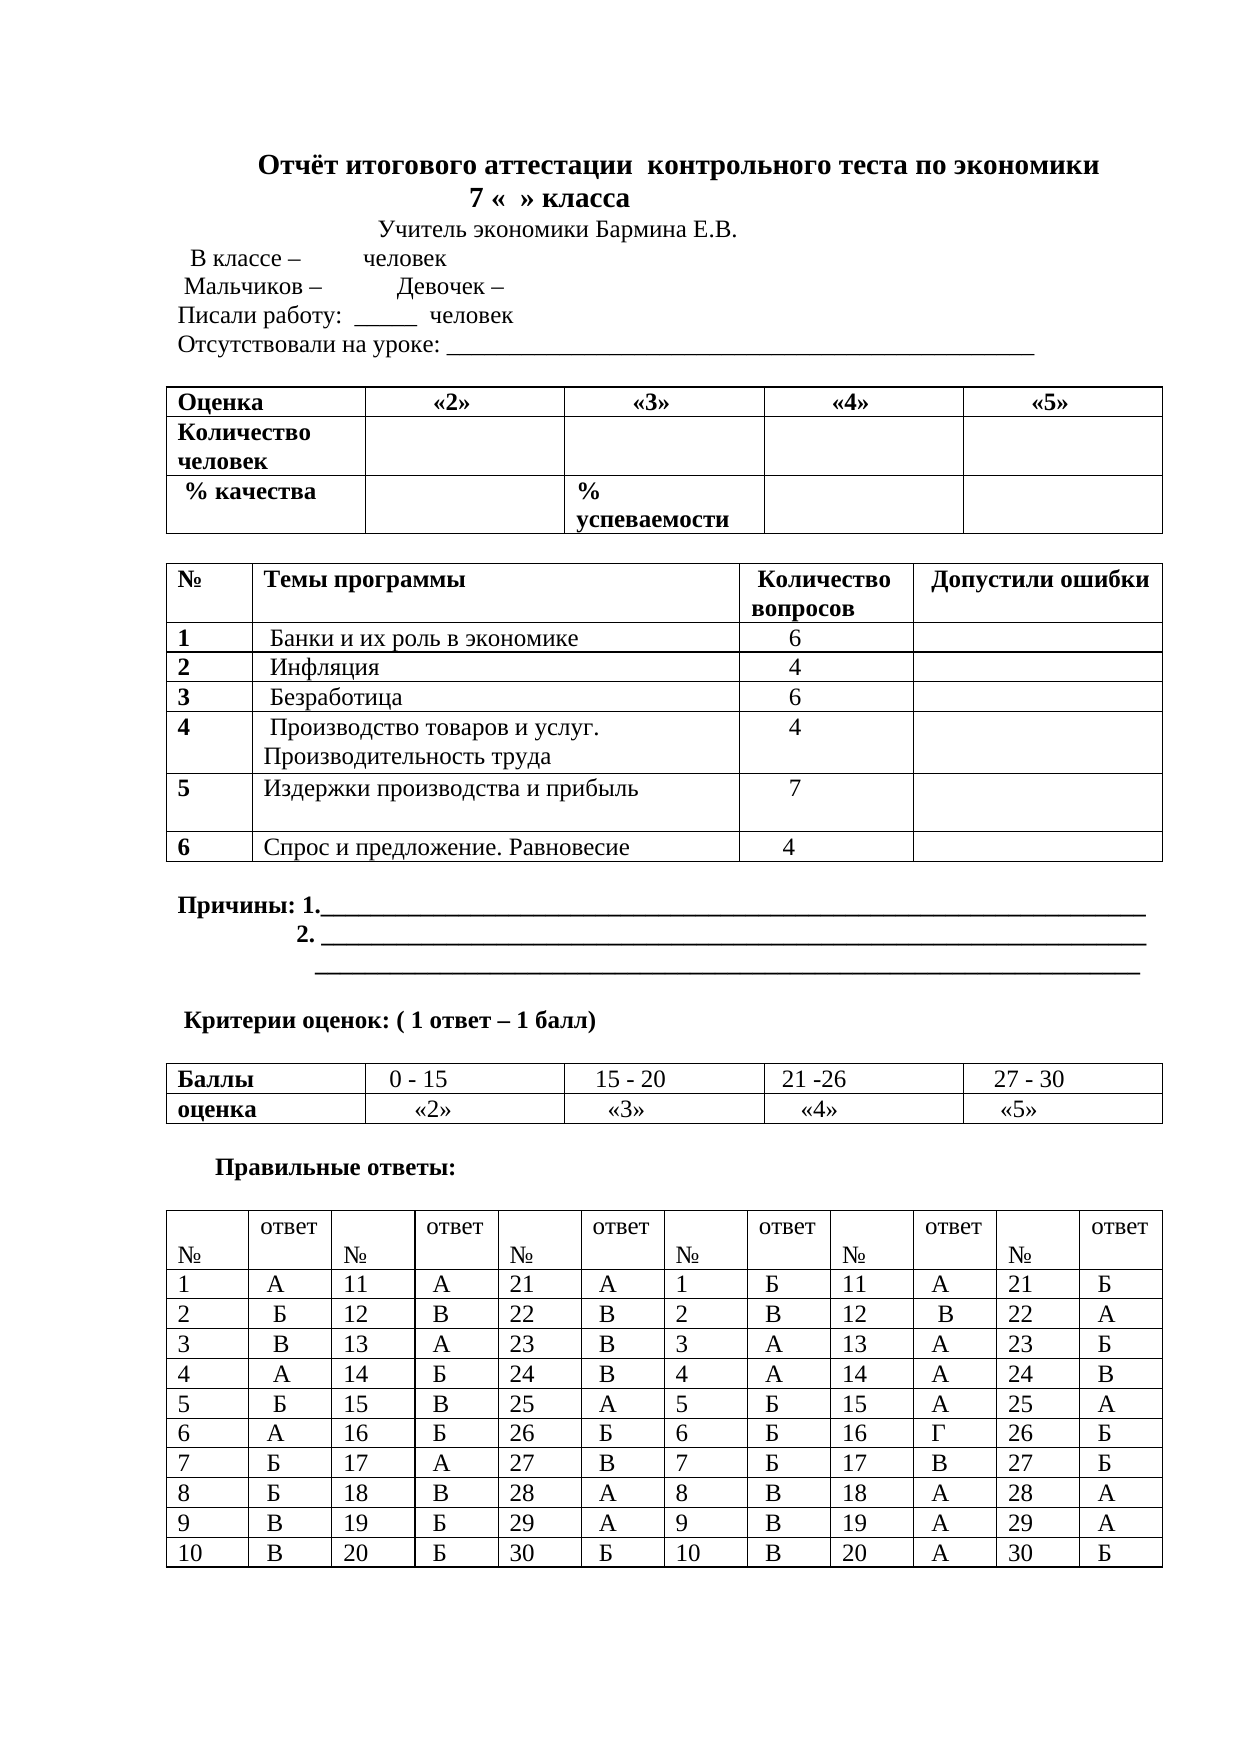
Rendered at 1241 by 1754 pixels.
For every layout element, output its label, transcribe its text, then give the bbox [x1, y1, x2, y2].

table_cell 5 [167, 774, 252, 831]
text 7 « » класса [177, 180, 1152, 214]
text Причины: 1.__________________________________________________________________ [177, 891, 1152, 919]
table_cell 9 [167, 1508, 248, 1537]
table_cell Б [1080, 1270, 1162, 1298]
text Отчёт итогового аттестации контрольного теста по экономики [177, 147, 1152, 180]
table_cell А [1080, 1508, 1162, 1537]
table_cell [914, 653, 1162, 681]
table_cell 22 [997, 1299, 1079, 1328]
table_cell 4 [167, 1359, 248, 1388]
table_cell Б [249, 1448, 331, 1477]
table_cell Б [249, 1389, 331, 1417]
table_header № [167, 564, 252, 622]
table_cell А [914, 1329, 996, 1358]
text Правильные ответы: [177, 1152, 1152, 1181]
table_cell 11 [332, 1270, 414, 1298]
table_cell 8 [167, 1478, 248, 1507]
table_header ответ [748, 1211, 830, 1268]
table_cell «2» [366, 1094, 564, 1123]
table_cell 22 [499, 1299, 581, 1328]
table_cell В [748, 1508, 830, 1537]
table_cell Б [416, 1359, 498, 1388]
table_cell 4 [740, 653, 913, 681]
table_cell А [249, 1270, 331, 1298]
text Писали работу: _____ человек [177, 300, 1152, 329]
table_cell А [1080, 1478, 1162, 1507]
table_cell А [416, 1448, 498, 1477]
table_cell Б [1080, 1419, 1162, 1447]
table_cell 14 [831, 1359, 913, 1388]
table_cell 15 [831, 1389, 913, 1417]
table_header Оценка [167, 388, 365, 416]
table_cell 28 [499, 1478, 581, 1507]
table_cell Производство товаров и услуг. Производительность труда [253, 712, 739, 772]
table_cell [765, 476, 963, 533]
table_header Количество вопросов [740, 564, 913, 622]
table_header 15 - 20 [565, 1064, 764, 1093]
table_cell 4 [665, 1359, 747, 1388]
table_cell [565, 417, 764, 475]
table_cell 4 [740, 712, 913, 772]
table_cell [914, 623, 1162, 651]
text В классе – человек [177, 243, 1152, 271]
table_cell 6 [665, 1419, 747, 1447]
table_cell Издержки производства и прибыль [253, 774, 739, 831]
table_cell [765, 417, 963, 475]
text Мальчиков – Девочек – [177, 271, 1152, 300]
table_cell 26 [499, 1419, 581, 1447]
table_cell А [914, 1508, 996, 1537]
table_cell 4 [167, 712, 252, 772]
table_cell Б [1080, 1538, 1162, 1566]
table_header 0 - 15 [366, 1064, 564, 1093]
table_cell 2 [167, 653, 252, 681]
table_cell 7 [167, 1448, 248, 1477]
table_header № [665, 1211, 747, 1268]
table_header № [167, 1211, 248, 1268]
table_cell 24 [997, 1359, 1079, 1388]
table_cell 14 [332, 1359, 414, 1388]
table_cell 17 [332, 1448, 414, 1477]
table_cell оценка [167, 1094, 365, 1123]
text Отсутствовали на уроке: _______________________________________________ [177, 329, 1152, 358]
table_cell А [416, 1329, 498, 1358]
table_cell В [748, 1538, 830, 1566]
table_header ответ [249, 1211, 331, 1268]
table_cell Б [748, 1389, 830, 1417]
table_cell В [914, 1448, 996, 1477]
table_cell 7 [740, 774, 913, 831]
table_cell А [914, 1270, 996, 1298]
table_cell 1 [167, 1270, 248, 1298]
table_cell [914, 832, 1162, 861]
table_cell В [582, 1299, 664, 1328]
table_cell В [1080, 1359, 1162, 1388]
table_cell 18 [831, 1478, 913, 1507]
table_cell 27 [997, 1448, 1079, 1477]
table_header «2» [366, 388, 564, 416]
table_cell 26 [997, 1419, 1079, 1447]
table_cell 7 [665, 1448, 747, 1477]
table_cell Спрос и предложение. Равновесие [253, 832, 739, 861]
table_cell А [416, 1270, 498, 1298]
table_header 27 - 30 [964, 1064, 1162, 1093]
table_cell 12 [831, 1299, 913, 1328]
table_cell 21 [997, 1270, 1079, 1298]
table_header № [332, 1211, 414, 1268]
table_cell Г [914, 1419, 996, 1447]
table_cell 6 [740, 623, 913, 651]
table_cell 18 [332, 1478, 414, 1507]
table_cell Б [748, 1448, 830, 1477]
table_cell В [582, 1448, 664, 1477]
table_header Темы программы [253, 564, 739, 622]
table_cell А [582, 1389, 664, 1417]
table_cell [964, 476, 1162, 533]
table_cell Б [582, 1419, 664, 1447]
table_cell [914, 712, 1162, 772]
table_cell 4 [740, 832, 913, 861]
table_cell 23 [499, 1329, 581, 1358]
table_cell А [748, 1329, 830, 1358]
table_cell А [914, 1538, 996, 1566]
table_cell А [249, 1419, 331, 1447]
text __________________________________________________________________ [177, 948, 1152, 977]
table_cell В [249, 1508, 331, 1537]
table_cell А [582, 1478, 664, 1507]
table_cell 27 [499, 1448, 581, 1477]
table_cell 8 [665, 1478, 747, 1507]
table_cell 3 [167, 682, 252, 711]
table_cell Б [582, 1538, 664, 1566]
table_header 21 -26 [765, 1064, 963, 1093]
table_cell В [416, 1299, 498, 1328]
table_cell 6 [740, 682, 913, 711]
table_cell 24 [499, 1359, 581, 1388]
table_cell «5» [964, 1094, 1162, 1123]
table_cell 1 [665, 1270, 747, 1298]
table_cell Б [1080, 1448, 1162, 1477]
table_cell 21 [499, 1270, 581, 1298]
table_cell 5 [167, 1389, 248, 1417]
table_cell 12 [332, 1299, 414, 1328]
table_cell 30 [499, 1538, 581, 1566]
table_cell В [416, 1389, 498, 1417]
table_cell 10 [665, 1538, 747, 1566]
text Учитель экономики Бармина Е.В. [177, 214, 1152, 243]
table_cell А [1080, 1389, 1162, 1417]
text 2. __________________________________________________________________ [177, 919, 1152, 948]
table_cell [366, 417, 564, 475]
table_cell «3» [565, 1094, 764, 1123]
table_cell 16 [332, 1419, 414, 1447]
table_cell В [582, 1329, 664, 1358]
table_header ответ [582, 1211, 664, 1268]
table_cell 30 [997, 1538, 1079, 1566]
table_cell 13 [831, 1329, 913, 1358]
text Критерии оценок: ( 1 ответ – 1 балл) [177, 1006, 1152, 1034]
table_cell 19 [831, 1508, 913, 1537]
table_cell Б [748, 1419, 830, 1447]
table_cell [914, 774, 1162, 831]
table_cell В [914, 1299, 996, 1328]
table_cell 5 [665, 1389, 747, 1417]
table_cell 17 [831, 1448, 913, 1477]
table_header № [499, 1211, 581, 1268]
table_cell Безработица [253, 682, 739, 711]
table_cell 9 [665, 1508, 747, 1537]
table_cell 28 [997, 1478, 1079, 1507]
table_header ответ [416, 1211, 498, 1268]
table_cell 20 [831, 1538, 913, 1566]
table_cell А [914, 1389, 996, 1417]
table_cell Банки и их роль в экономике [253, 623, 739, 651]
table_header «3» [565, 388, 764, 416]
table_cell В [249, 1329, 331, 1358]
table_header ответ [1080, 1211, 1162, 1268]
table_cell 19 [332, 1508, 414, 1537]
table_cell Б [1080, 1329, 1162, 1358]
table_cell 6 [167, 1419, 248, 1447]
table_cell 29 [499, 1508, 581, 1537]
table_cell В [582, 1359, 664, 1388]
table_cell 29 [997, 1508, 1079, 1537]
table_cell 13 [332, 1329, 414, 1358]
table_header «5» [964, 388, 1162, 416]
table_cell 6 [167, 832, 252, 861]
table_cell 11 [831, 1270, 913, 1298]
table_cell Инфляция [253, 653, 739, 681]
table_cell Количество человек [167, 417, 365, 475]
table_cell [366, 476, 564, 533]
table_header Допустили ошибки [914, 564, 1162, 622]
table_cell «4» [765, 1094, 963, 1123]
table_header Баллы [167, 1064, 365, 1093]
table_cell 15 [332, 1389, 414, 1417]
table_cell 16 [831, 1419, 913, 1447]
table_cell [914, 682, 1162, 711]
table_cell В [416, 1478, 498, 1507]
table_cell 23 [997, 1329, 1079, 1358]
table_header № [831, 1211, 913, 1268]
table_cell В [748, 1299, 830, 1328]
table_cell 3 [167, 1329, 248, 1358]
table_header № [997, 1211, 1079, 1268]
table_header ответ [914, 1211, 996, 1268]
table_header «4» [765, 388, 963, 416]
table_cell Б [416, 1538, 498, 1566]
table_cell [964, 417, 1162, 475]
table_cell Б [416, 1419, 498, 1447]
table_cell Б [249, 1478, 331, 1507]
table_cell 25 [499, 1389, 581, 1417]
table_cell 20 [332, 1538, 414, 1566]
table_cell 10 [167, 1538, 248, 1566]
table_cell А [582, 1508, 664, 1537]
table_cell 25 [997, 1389, 1079, 1417]
table_cell А [914, 1478, 996, 1507]
table_cell Б [249, 1299, 331, 1328]
table_cell 1 [167, 623, 252, 651]
table_cell 2 [167, 1299, 248, 1328]
table_cell Б [416, 1508, 498, 1537]
table_cell А [249, 1359, 331, 1388]
table_cell А [748, 1359, 830, 1388]
table_cell В [249, 1538, 331, 1566]
table_cell % успеваемости [565, 476, 764, 533]
table_cell % качества [167, 476, 365, 533]
table_cell В [748, 1478, 830, 1507]
table_cell 3 [665, 1329, 747, 1358]
table_cell Б [748, 1270, 830, 1298]
table_cell 2 [665, 1299, 747, 1328]
table_cell А [914, 1359, 996, 1388]
table_cell А [1080, 1299, 1162, 1328]
table_cell А [582, 1270, 664, 1298]
